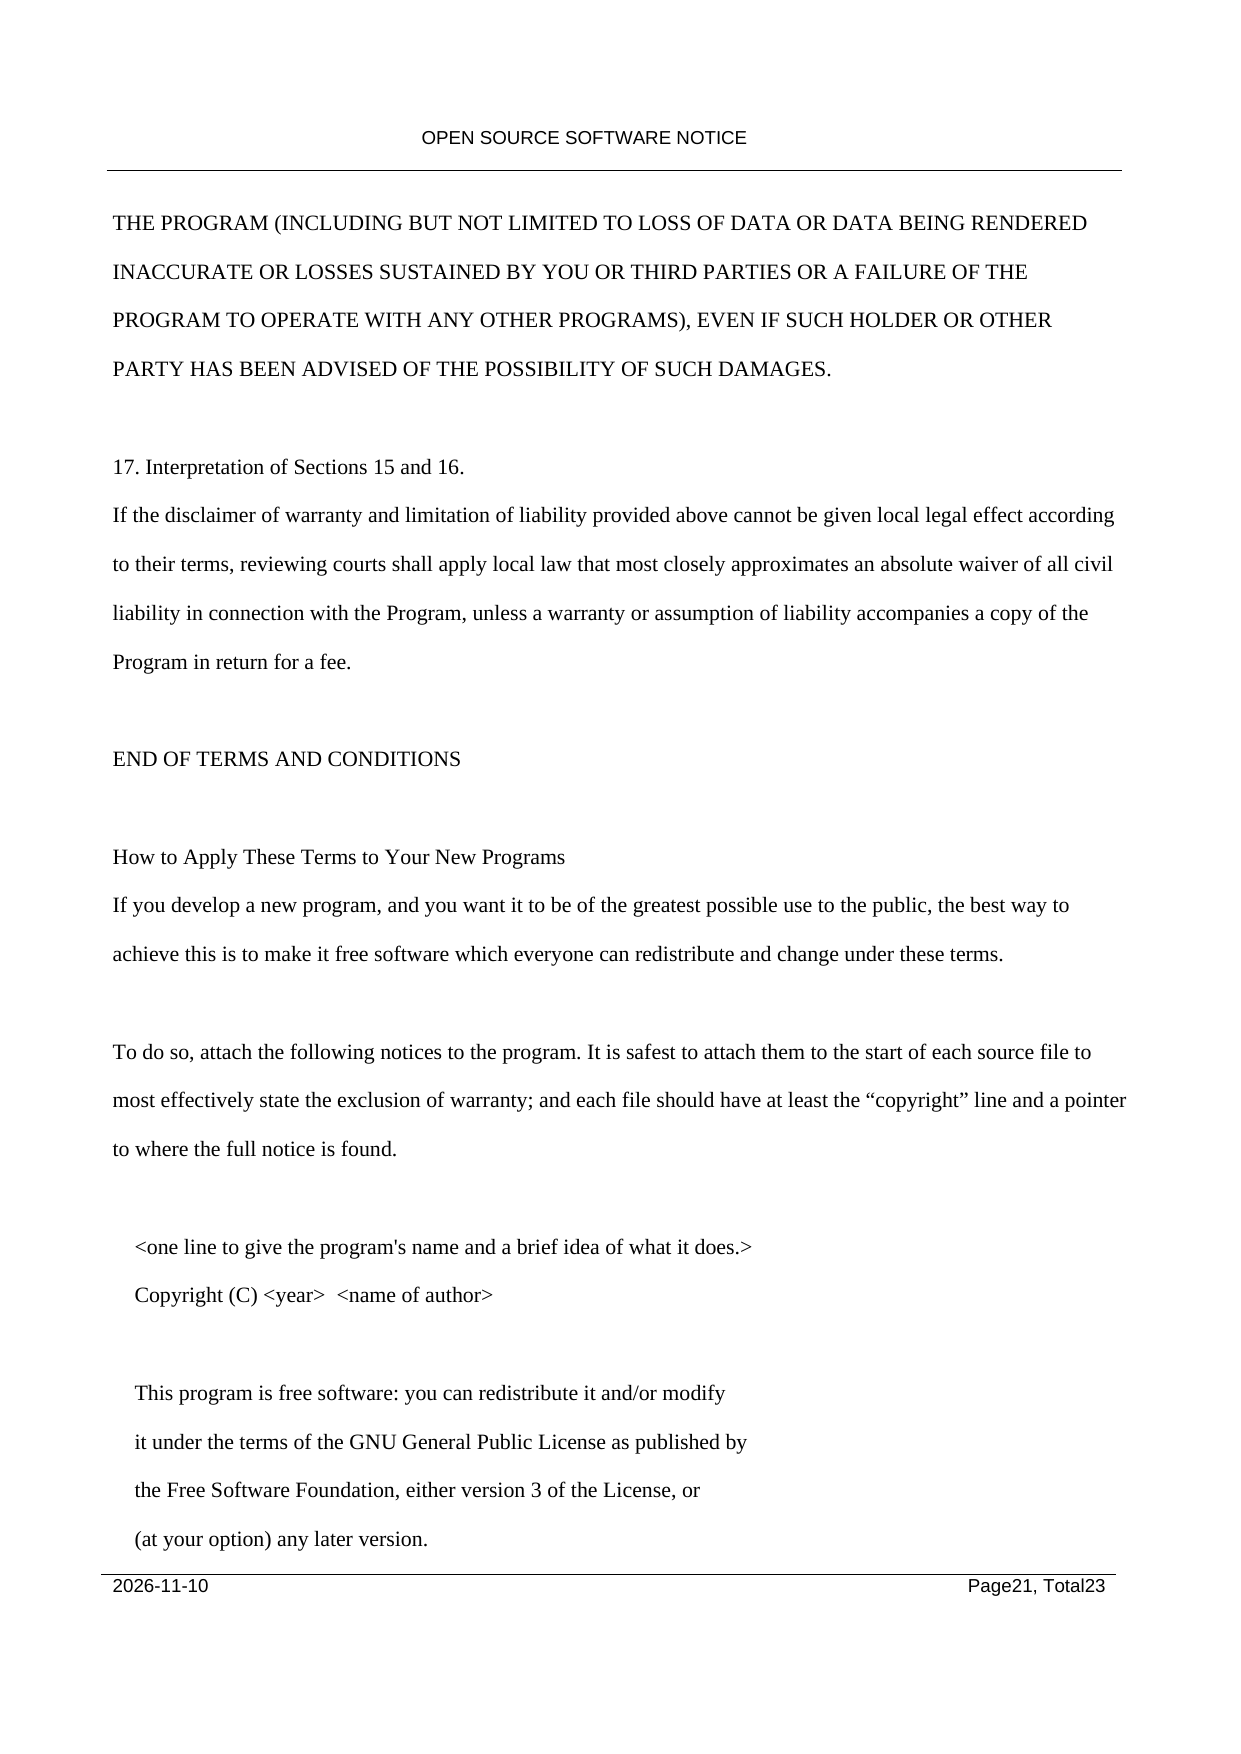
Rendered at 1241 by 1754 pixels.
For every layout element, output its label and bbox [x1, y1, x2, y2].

text [112, 206, 1128, 1555]
